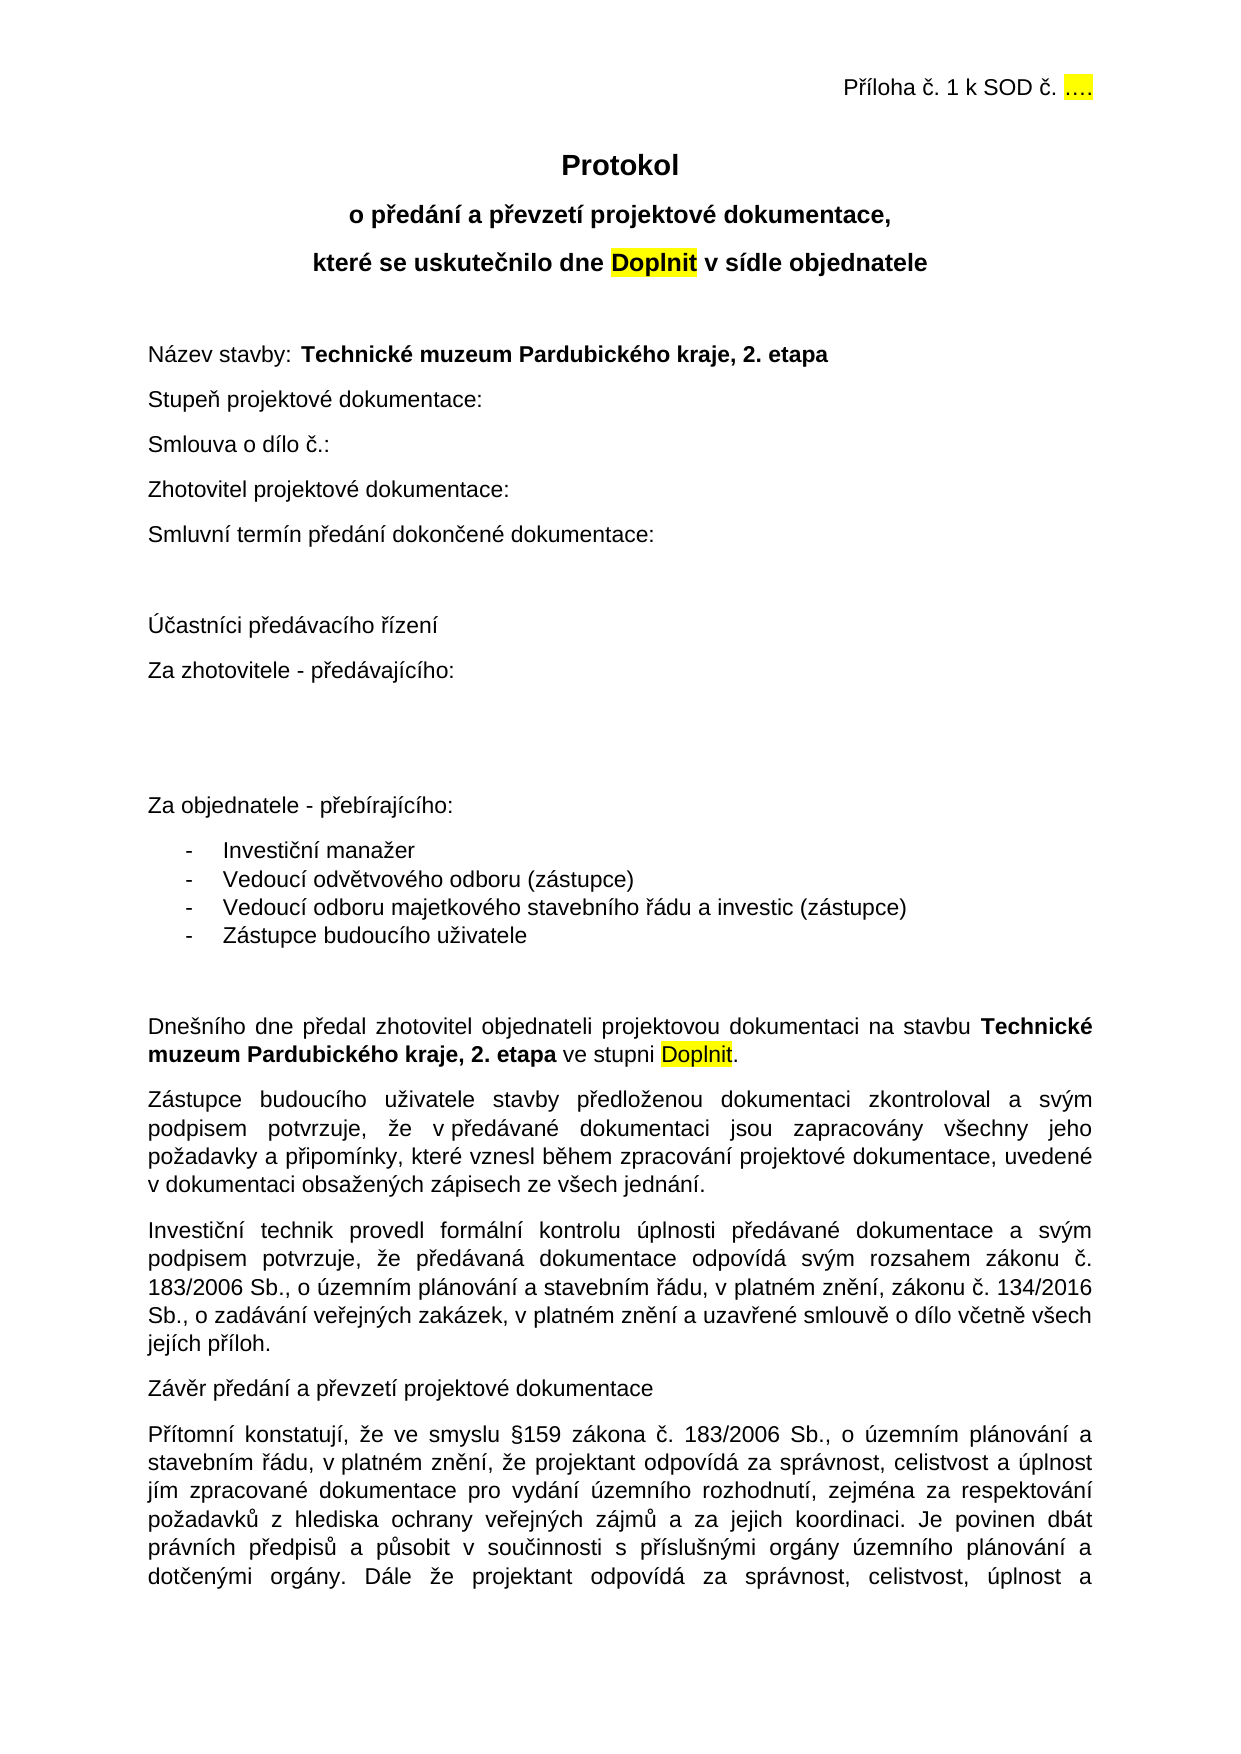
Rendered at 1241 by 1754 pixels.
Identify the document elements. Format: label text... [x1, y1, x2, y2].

text Účastníci předávacího řízení [148, 612, 1093, 638]
text Investiční technik provedl formální kontrolu úplnosti předávané dokumentace a svým podpisem potvrzuje, že předávaná dokumentace odpovídá svým rozsahem zákonu č. 183/2006 Sb., o územním plánování a stavebním řádu, v platném znění, zákonu č. 134/2016 Sb., o zadávání veřejných zakázek, v platném znění a uzavřené smlouvě o dílo včetně všech jejích příloh. [148, 1217, 1093, 1357]
text Závěr předání a převzetí projektové dokumentace [148, 1375, 1093, 1402]
text Zhotovitel projektové dokumentace: [148, 476, 1093, 503]
text které se uskutečnilo dne Doplnit v sídle objednatele [148, 248, 611, 277]
text Smlouva o dílo č.: [148, 431, 1093, 457]
list Investiční manažer [185, 837, 1093, 863]
text Stupeň projektové dokumentace: [148, 386, 1093, 412]
text které se uskutečnilo dne Doplnit v sídle objednatele [697, 248, 1093, 277]
text Smluvní termín předání dokončené dokumentace: [148, 521, 1093, 548]
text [148, 1421, 1093, 1589]
text Zástupce budoucího uživatele stavby předloženou dokumentaci zkontroloval a svým podpisem potvrzuje, že v předávané dokumentaci jsou zapracovány všechny jeho požadavky a připomínky, které vznesl během zpracování projektové dokumentace, uvedené v dokumentaci obsažených zápisech ze všech jednání. [148, 1086, 1093, 1198]
text Za objednatele - přebírajícího: [148, 792, 1093, 818]
list Zástupce budoucího uživatele [185, 922, 1093, 949]
list Vedoucí odboru majetkového stavebního řádu a investic (zástupce) [185, 894, 1093, 920]
text o předání a převzetí projektové dokumentace, [148, 200, 1093, 229]
text Za zhotovitele - předávajícího: [148, 657, 1093, 683]
text Název stavby: Technické muzeum Pardubického kraje, 2. etapa [148, 341, 1093, 367]
text Dnešního dne předal zhotovitel objednateli projektovou dokumentaci na stavbu Technické muzeum Pardubického kraje, 2. etapa ve stupni Doplnit. [148, 1013, 1093, 1067]
list Vedoucí odvětvového odboru (zástupce) [185, 866, 1093, 892]
text Protokol [148, 148, 1093, 181]
